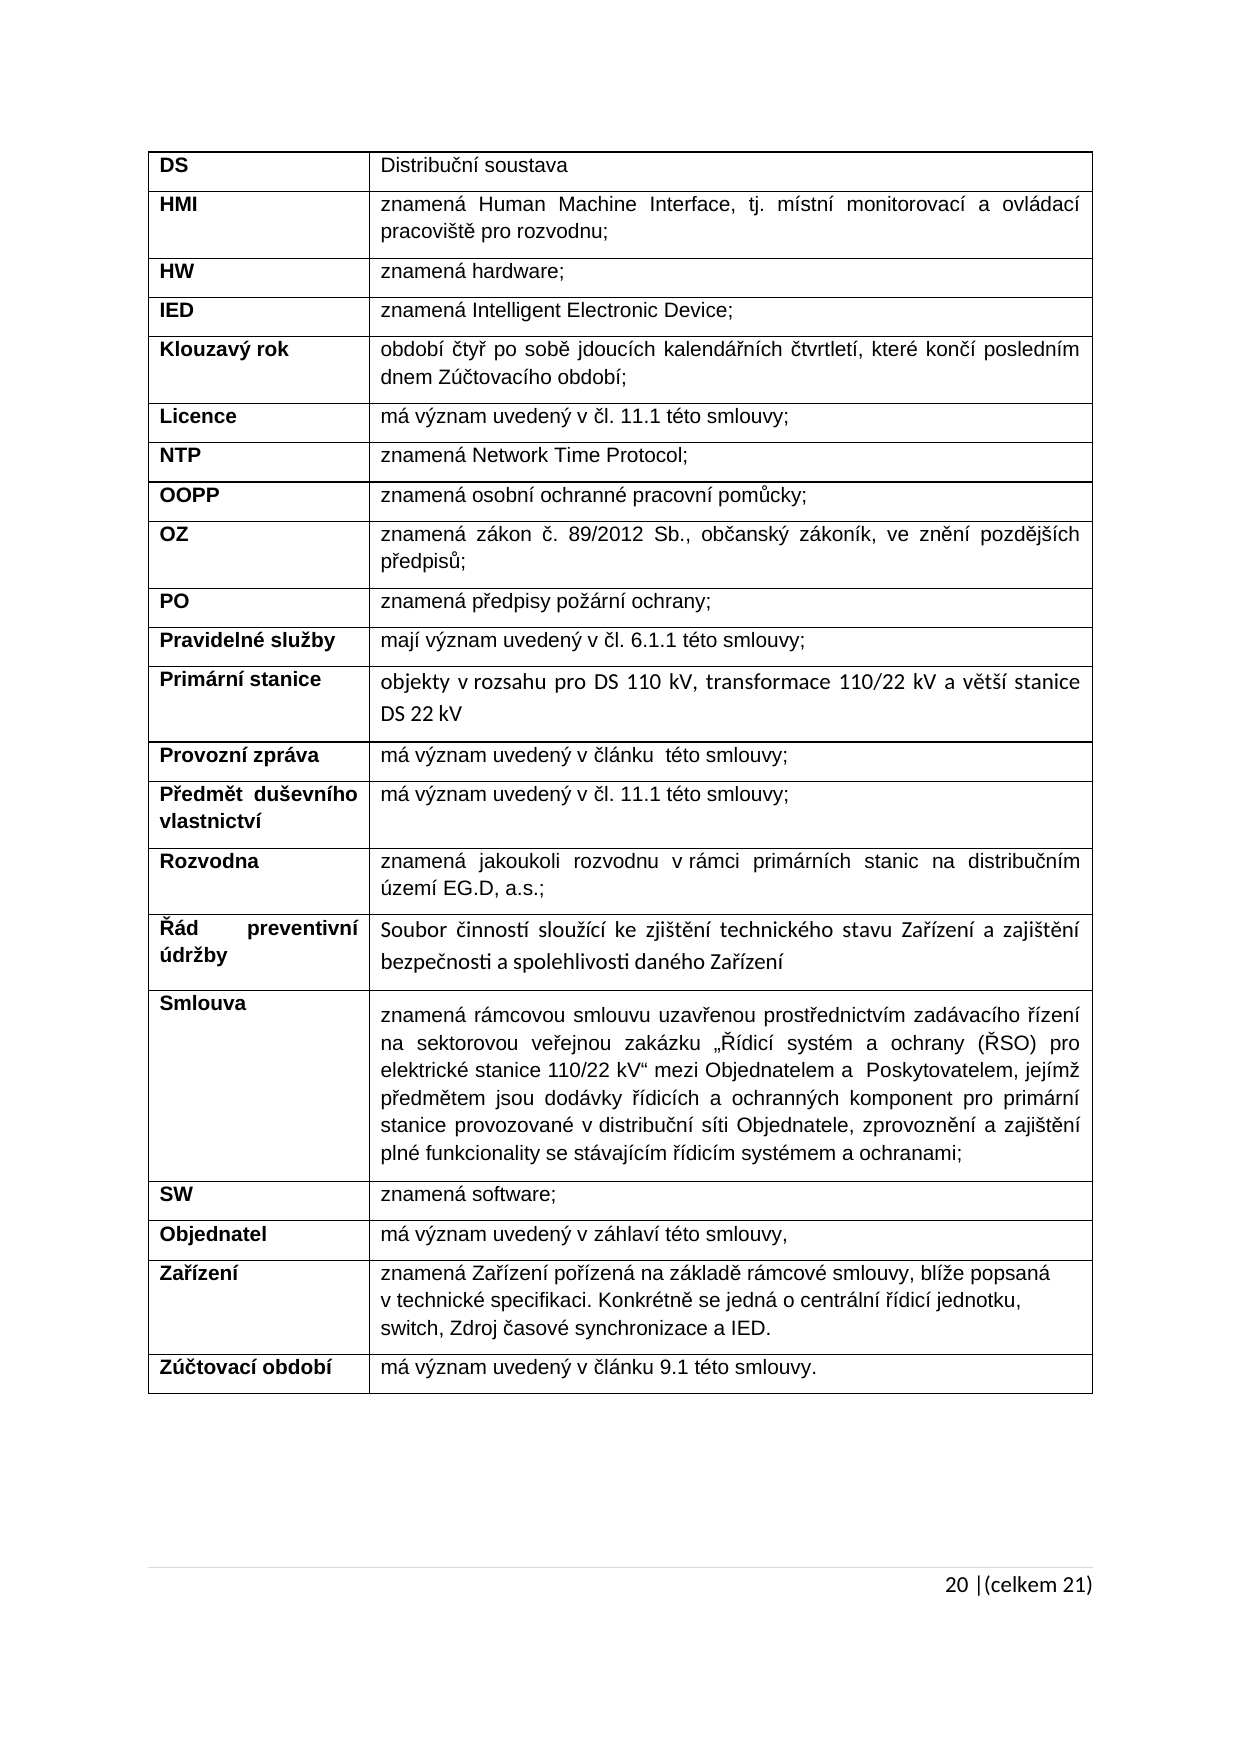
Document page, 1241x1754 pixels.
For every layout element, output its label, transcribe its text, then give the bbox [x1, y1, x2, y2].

table_cell znamená Human Machine Interface, tj. místní monitorovací a ovládací pracoviště pro rozvodnu; [370, 192, 1092, 257]
table_cell Primární stanice [149, 667, 369, 741]
table_cell HMI [149, 192, 369, 257]
table_cell znamená rámcovou smlouvu uzavřenou prostřednictvím zadávacího řízení na sektorovou veřejnou zakázku „Řídicí systém a ochrany (ŘSO) pro elektrické stanice 110/22 kV“ mezi Objednatelem a Poskytovatelem, jejímž předmětem jsou dodávky řídicích a ochranných komponent pro primární stanice provozované v distribuční síti Objednatele, zprovoznění a zajištění plné funkcionality se stávajícím řídicím systémem a ochranami; [370, 991, 1092, 1181]
table_cell Distribuční soustava [370, 153, 1092, 191]
table_cell znamená Intelligent Electronic Device; [370, 298, 1092, 336]
table_cell Smlouva [149, 991, 369, 1181]
table_cell Předmět duševního vlastnictví [149, 782, 369, 847]
table_cell Zařízení [149, 1261, 369, 1354]
table_cell DS [149, 153, 369, 191]
table_cell znamená Network Time Protocol; [370, 443, 1092, 481]
table_cell PO [149, 589, 369, 627]
table_cell má význam uvedený v článku 9.1 této smlouvy. [370, 1355, 1092, 1393]
table_cell Pravidelné služby [149, 628, 369, 666]
table_cell mají význam uvedený v čl. 6.1.1 této smlouvy; [370, 628, 1092, 666]
table_cell Řád preventivní údržby [149, 915, 369, 990]
table_cell má význam uvedený v článku 4.10 této smlouvy; [370, 743, 1092, 781]
table_cell OOPP [149, 483, 369, 521]
table_cell znamená osobní ochranné pracovní pomůcky; [370, 483, 1092, 521]
table_cell má význam uvedený v čl. 11.1 této smlouvy; [370, 404, 1092, 442]
table_cell znamená jakoukoli rozvodnu v rámci primárních stanic na distribučním území EG.D, a.s.; [370, 849, 1092, 914]
table_cell HW [149, 259, 369, 297]
table_cell Klouzavý rok [149, 337, 369, 403]
table_cell Rozvodna [149, 849, 369, 914]
table_cell znamená Zařízení pořízená na základě rámcové smlouvy, blíže popsaná v technické specifikaci. Konkrétně se jedná o centrální řídicí jednotku, switch, Zdroj časové synchronizace a IED. [370, 1261, 1092, 1354]
table_cell znamená předpisy požární ochrany; [370, 589, 1092, 627]
table_cell Zúčtovací období [149, 1355, 369, 1393]
table_cell NTP [149, 443, 369, 481]
table_cell Objednatel [149, 1221, 369, 1260]
table_cell Provozní zpráva [149, 743, 369, 781]
table_cell znamená zákon č. 89/2012 Sb., občanský zákoník, ve znění pozdějších předpisů; [370, 522, 1092, 587]
table_cell znamená hardware; [370, 259, 1092, 297]
table_cell má význam uvedený v čl. 11.1 této smlouvy; [370, 782, 1092, 847]
table_cell OZ [149, 522, 369, 587]
table_cell SW [149, 1182, 369, 1220]
table_cell objekty v rozsahu pro DS 110 kV, transformace 110/22 kV a větší stanice DS 22 kV [370, 667, 1092, 741]
table_cell období čtyř po sobě jdoucích kalendářních čtvrtletí, které končí posledním dnem Zúčtovacího období; [370, 337, 1092, 403]
table_cell Soubor činností sloužící ke zjištění technického stavu Zařízení a zajištění bezpečnosti a spolehlivosti daného Zařízení [370, 915, 1092, 990]
table_cell IED [149, 298, 369, 336]
table_cell znamená software; [370, 1182, 1092, 1220]
table_cell má význam uvedený v záhlaví této smlouvy, [370, 1221, 1092, 1260]
table_cell Licence [149, 404, 369, 442]
